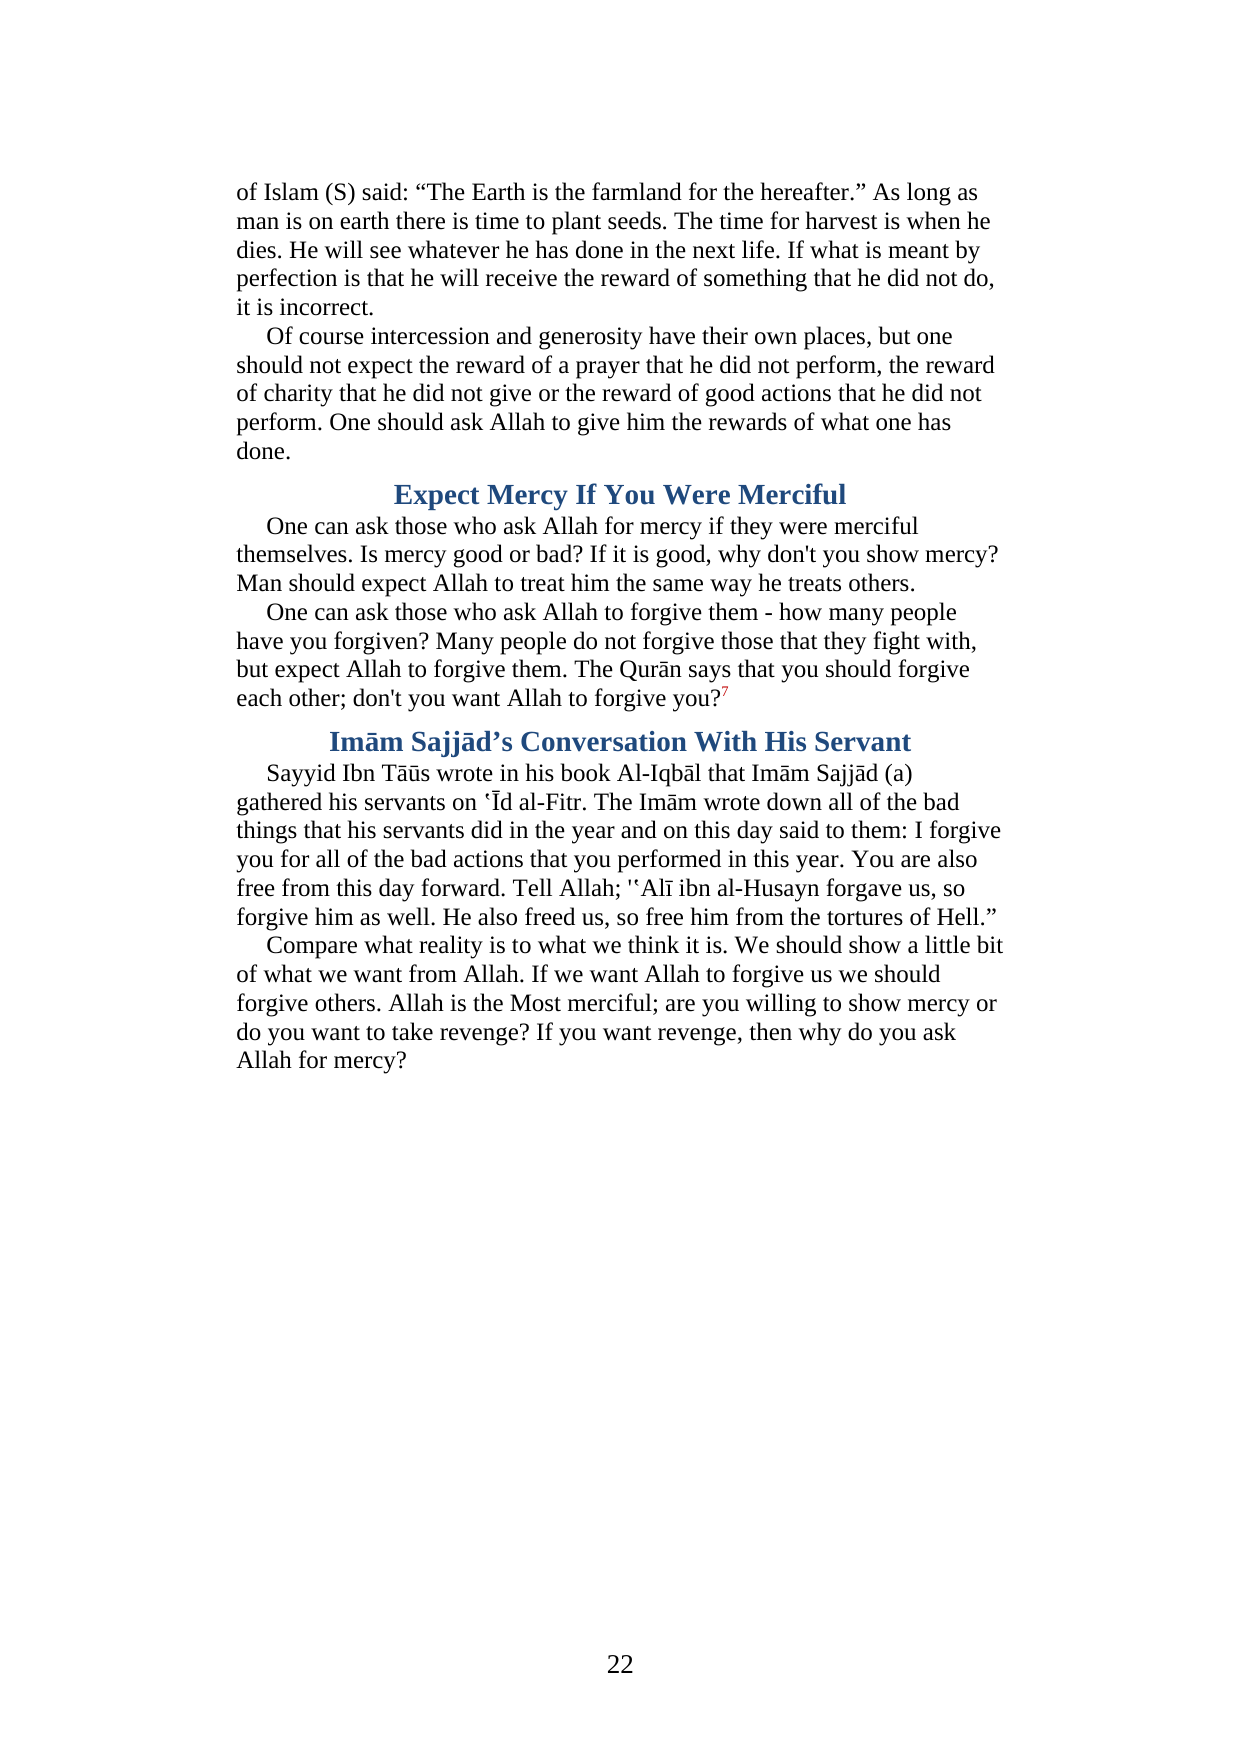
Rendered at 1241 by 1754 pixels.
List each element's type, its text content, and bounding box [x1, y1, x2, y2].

text Of course intercession and generosity have their own places, but one should not expect the reward of a prayer that he did not perform, the reward of charity that he did not give or the reward of good actions that he did not perform. One should ask Allah to give him the rewards of what one has done. [236, 321, 1004, 465]
text Sayyid Ibn Tāūs wrote in his book Al-Iqbāl that Imām Sajjād (a) gathered his servants on ‛Īd al-Fitr. The Imām wrote down all of the bad things that his servants did in the year and on this day said to them: I forgive you for all of the bad actions that you performed in this year. You are also free from this day forward. Tell Allah; '‛Alī ibn al-Husayn forgave us, so forgive him as well. He also freed us, so free him from the tortures of Hell.” [236, 758, 1004, 931]
text One can ask those who ask Allah to forgive them - how many people have you forgiven? Many people do not forgive those that they fight with, but expect Allah to forgive them. The Qurān says that you should forgive each other; don't you want Allah to forgive you?7 [236, 597, 1004, 712]
text Compare what reality is to what we think it is. We should show a little bit of what we want from Allah. If we want Allah to forgive us we should forgive others. Allah is the Most merciful; are you willing to show mercy or do you want to take revenge? If you want revenge, then why do you ask Allah for mercy? [236, 931, 1004, 1074]
text of Islam (S) said: “The Earth is the farmland for the hereafter.” As long as man is on earth there is time to plant seeds. The time for harvest is when he dies. He will see whatever he has done in the next life. If what is meant by perfection is that he will receive the reward of something that he did not do, it is incorrect. [236, 177, 1004, 321]
subtitle Expect Mercy If You Were Merciful [236, 477, 1004, 511]
text One can ask those who ask Allah for mercy if they were merciful themselves. Is mercy good or bad? If it is good, why don't you show mercy? Man should expect Allah to treat him the same way he treats others. [236, 511, 1004, 597]
subtitle Imām Sajjād’s Conversation With His Servant [236, 724, 1004, 758]
